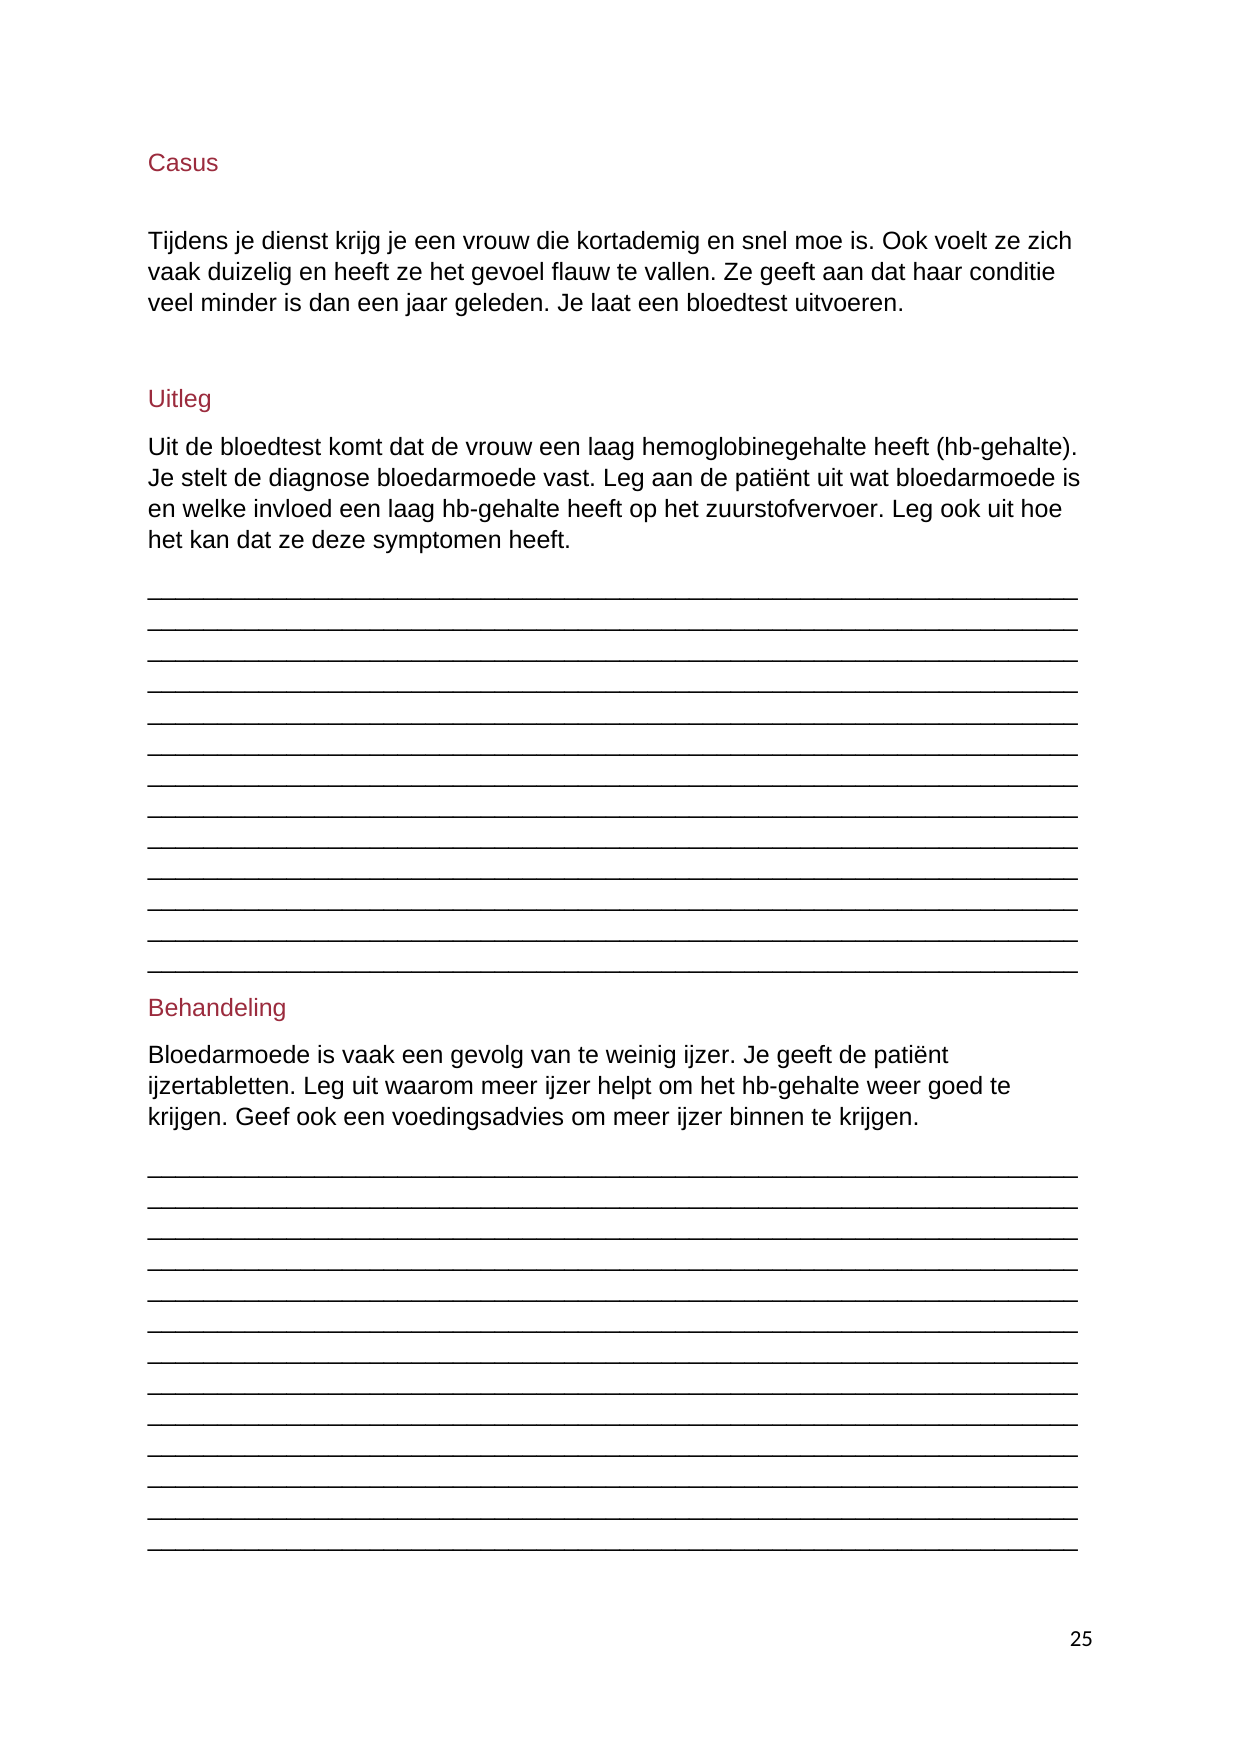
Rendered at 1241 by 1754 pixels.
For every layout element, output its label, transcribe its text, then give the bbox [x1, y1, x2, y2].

text Bloedarmoede is vaak een gevolg van te weinig ijzer. Je geeft de patiënt ijzertabletten. Leg uit waarom meer ijzer helpt om het hb-gehalte weer goed te krijgen. Geef ook een voedingsadvies om meer ijzer binnen te krijgen. [148, 1040, 1093, 1131]
text Tijdens je dienst krijg je een vrouw die kortademig en snel moe is. Ook voelt ze zich vaak duizelig en heeft ze het gevoel flauw te vallen. Ze geeft aan dat haar conditie veel minder is dan een jaar geleden. Je laat een bloedtest uitvoeren. [148, 195, 1093, 317]
text Casus [148, 148, 1093, 176]
text Uitleg [148, 384, 1093, 413]
text Behandeling [148, 993, 1093, 1021]
text _______________________________________________________________________________________________________________________________________________________________________________________________________________________________________________________________________________________________________________________________________________________________________________________________________________________________________________________________________________________________________________________________________________________________________________________________________________________________________________________________________________________________________________________________________________________________________________________________________________________________________________________________________________________________________ [148, 572, 1093, 974]
text Uit de bloedtest komt dat de vrouw een laag hemoglobinegehalte heeft (hb-gehalte). Je stelt de diagnose bloedarmoede vast. Leg aan de patiënt uit wat bloedarmoede is en welke invloed een laag hb-gehalte heeft op het zuurstofvervoer. Leg ook uit hoe het kan dat ze deze symptomen heeft. [148, 432, 1093, 553]
text _______________________________________________________________________________________________________________________________________________________________________________________________________________________________________________________________________________________________________________________________________________________________________________________________________________________________________________________________________________________________________________________________________________________________________________________________________________________________________________________________________________________________________________________________________________________________________________________________________________________________________________________________________________________________________ [148, 1150, 1093, 1551]
